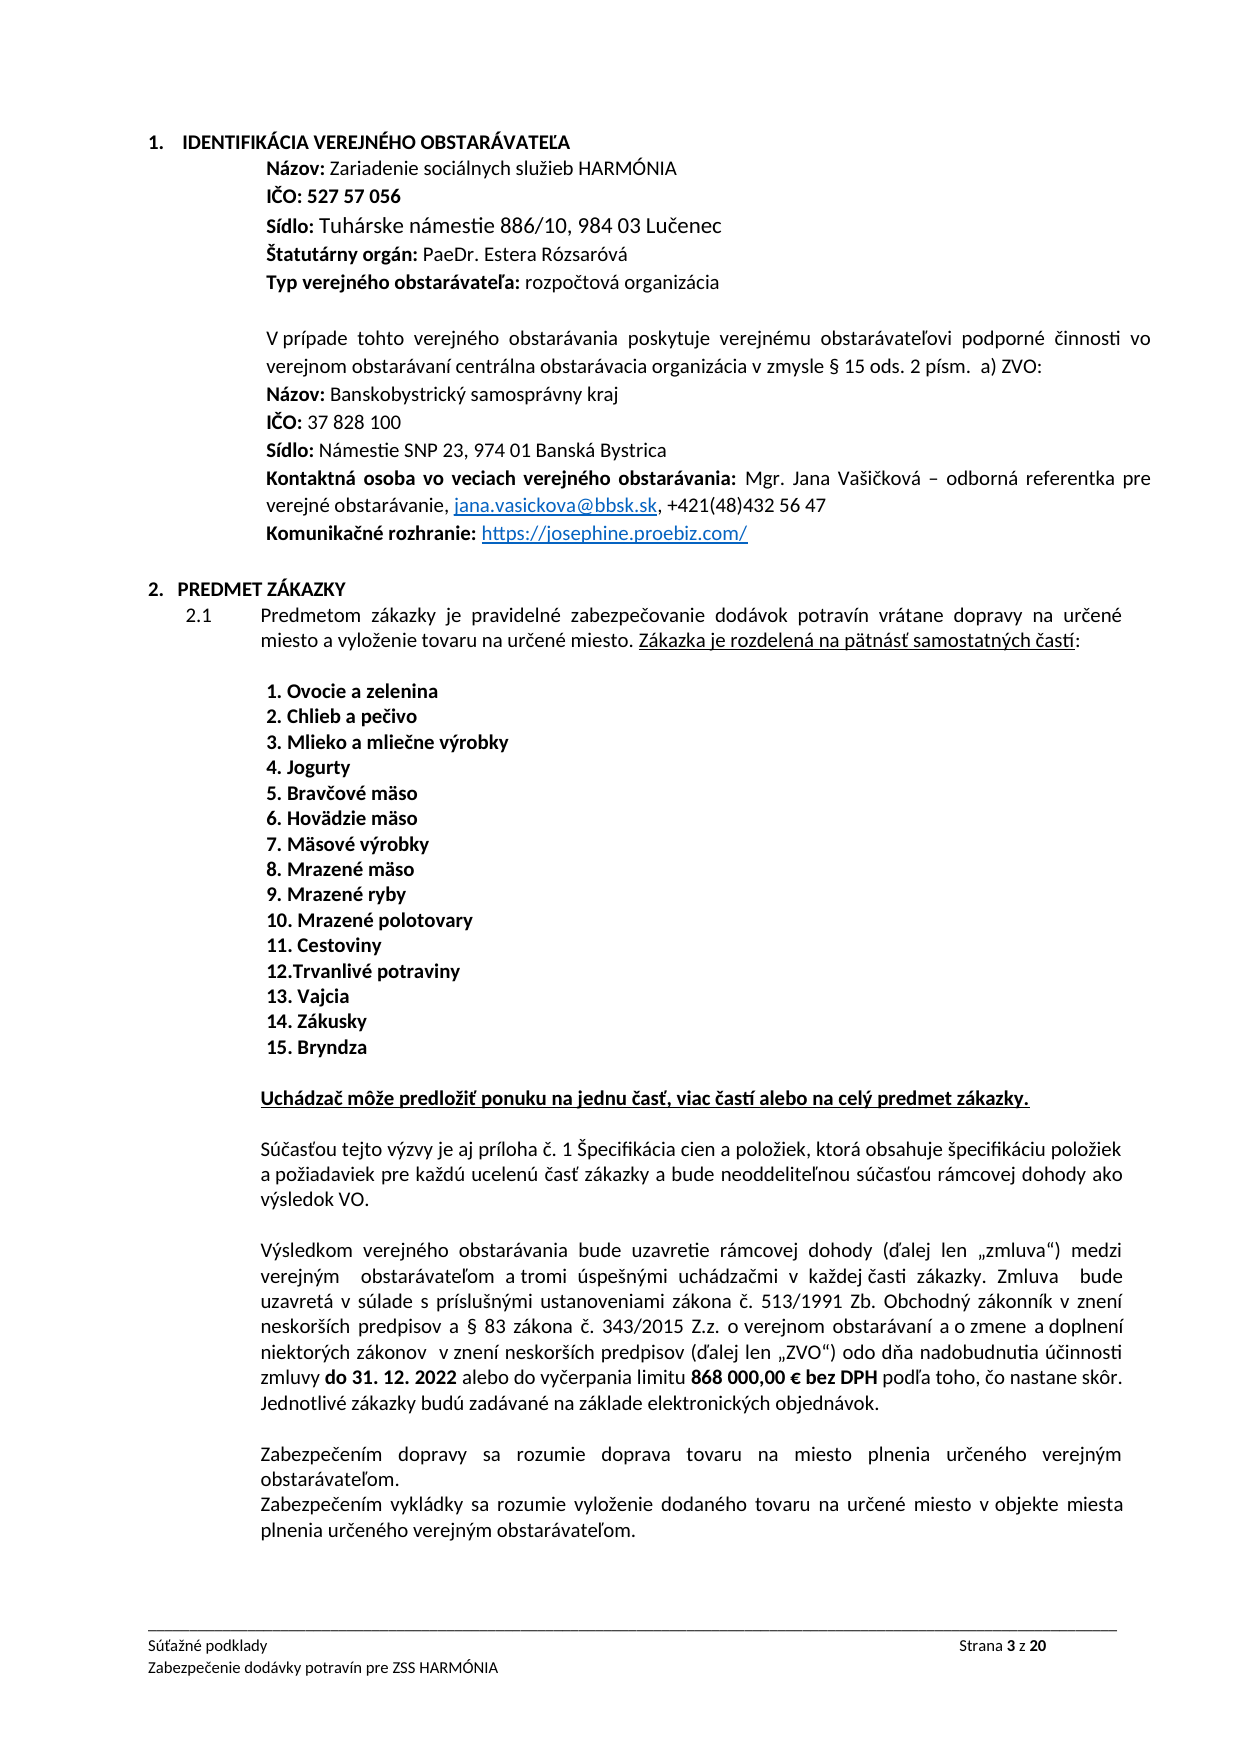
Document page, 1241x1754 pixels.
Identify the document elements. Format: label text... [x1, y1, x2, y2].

list Typ verejného obstarávateľa: rozpočtová organizácia [266, 269, 1152, 295]
list 8. Mrazené mäso [266, 856, 1152, 882]
list 3. Mlieko a mliečne výrobky [266, 729, 1152, 754]
list 4. Jogurty [266, 754, 1152, 780]
list V prípade tohto verejného obstarávania poskytuje verejnému obstarávateľovi podporné činnosti vo verejnom obstarávaní centrálna obstarávacia organizácia v zmysle § 15 ods. 2 písm. a) ZVO: [266, 325, 1152, 378]
list IDENTIFIKÁCIA VEREJNÉHO OBSTARÁVATEĽA [148, 129, 1152, 155]
list 10. Mrazené polotovary [266, 907, 1152, 932]
list 1. Ovocie a zelenina [266, 678, 1152, 704]
list PREDMET ZÁKAZKY [148, 577, 1152, 602]
list 9. Mrazené ryby [266, 882, 1152, 907]
text Kontaktná osoba vo veciach verejného obstarávania: Mgr. Jana Vašičková – odborná referentka pre verejné obstarávanie, jana.vasickova@bbsk.sk, +421(48)432 56 47 [177, 465, 1152, 518]
list 14. Zákusky [266, 1009, 1152, 1034]
list 13. Vajcia [266, 983, 1152, 1009]
list 2. Chlieb a pečivo [266, 704, 1152, 729]
text Sídlo: Námestie SNP 23, 974 01 Banská Bystrica [177, 437, 1152, 462]
list Zabezpečením vykládky sa rozumie vyloženie dodaného tovaru na určené miesto v objekte miesta plnenia určeného verejným obstarávateľom. [260, 1492, 1123, 1542]
list 6. Hovädzie mäso [266, 805, 1152, 831]
text IČO: 37 828 100 [177, 409, 1152, 434]
list Štatutárny orgán: PaeDr. Estera Rózsaróvá [266, 241, 1152, 267]
list Zabezpečením dopravy sa rozumie doprava tovaru na miesto plnenia určeného verejným obstarávateľom. [260, 1441, 1123, 1492]
list Súčasťou tejto výzvy je aj príloha č. 1 Špecifikácia cien a položiek, ktorá obsahuje špecifikáciu položiek a požiadaviek pre každú ucelenú časť zákazky a bude neoddeliteľnou súčasťou rámcovej dohody ako výsledok VO. [260, 1136, 1123, 1212]
list Uchádzač môže predložiť ponuku na jednu časť, viac častí alebo na celý predmet zákazky. [260, 1085, 1123, 1110]
list Sídlo: Tuhárske námestie 886/10, 984 03 Lučenec [266, 211, 1152, 239]
list Predmetom zákazky je pravidelné zabezpečovanie dodávok potravín vrátane dopravy na určené miesto a vyloženie tovaru na určené miesto. Zákazka je rozdelená na pätnásť samostatných častí: [185, 602, 1123, 653]
list Výsledkom verejného obstarávania bude uzavretie rámcovej dohody (ďalej len „zmluva“) medzi verejným obstarávateľom a tromi úspešnými uchádzačmi v každej časti zákazky. Zmluva bude uzavretá v súlade s príslušnými ustanoveniami zákona č. 513/1991 Zb. Obchodný zákonník v znení neskorších predpisov a § 83 zákona č. 343/2015 Z.z. o verejnom obstarávaní a o zmene a doplnení niektorých zákonov v znení neskorších predpisov (ďalej len „ZVO“) odo dňa nadobudnutia účinnosti zmluvy do 31. 12. 2022 alebo do vyčerpania limitu 868 000,00 € bez DPH podľa toho, čo nastane skôr. Jednotlivé zákazky budú zadávané na základe elektronických objednávok. [260, 1237, 1123, 1415]
list 7. Mäsové výrobky [266, 831, 1152, 856]
list 15. Bryndza [266, 1034, 1152, 1059]
list 5. Bravčové mäso [266, 780, 1152, 805]
list IČO: 527 57 056 [266, 183, 1152, 208]
list Názov: Zariadenie sociálnych služieb HARMÓNIA [266, 155, 1152, 180]
list 12.Trvanlivé potraviny [266, 958, 1152, 983]
text Názov: Banskobystrický samosprávny kraj [177, 381, 1152, 406]
text Komunikačné rozhranie: https://josephine.proebiz.com/ [177, 521, 1152, 546]
list 11. Cestoviny [266, 932, 1152, 958]
